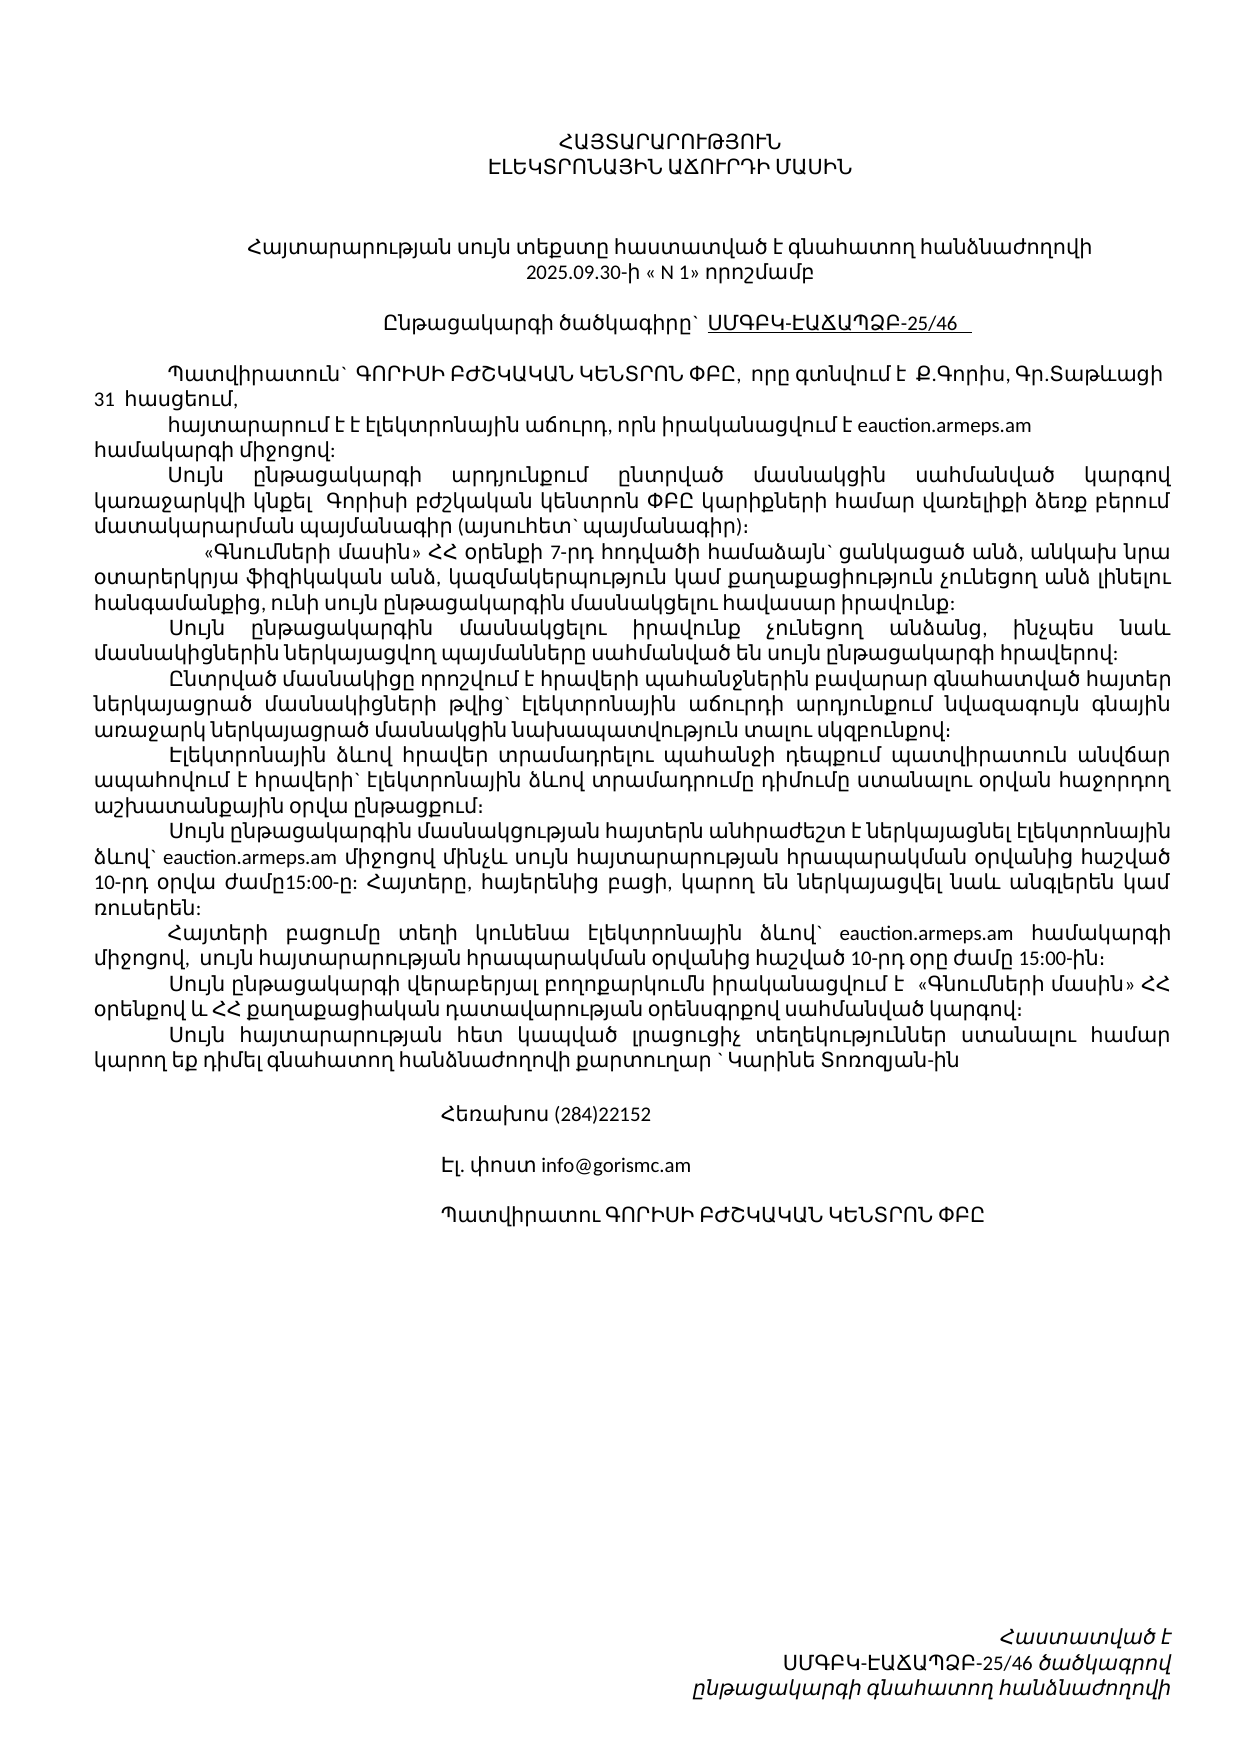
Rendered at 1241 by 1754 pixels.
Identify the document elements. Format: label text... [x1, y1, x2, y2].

text Սույն հայտարարության հետ կապված լրացուցիչ տեղեկություններ ստանալու համար կարող եք դիմել գնահատող հանձնաժողովի քարտուղար ` Կարինե Տոռոզյան-ին [94, 1022, 1171, 1073]
text Սույն ընթացակարգին մասնակցության հայտերն անհրաժեշտ է ներկայացնել էլեկտրոնային ձևով` eauction.armeps.am միջոցով մինչև սույն հայտարարության հրապարակման օրվանից հաշված 10-րդ օրվա ժամը15:00-ը: Հայտերը, հայերենից բացի, կարող են ներկայացվել նաև անգլերեն կամ ռուսերեն: [94, 818, 1171, 920]
text ԷԼԵԿՏՐՈՆԱՅԻՆ ԱՃՈՒՐԴԻ ՄԱՍԻՆ [94, 154, 1171, 180]
text Էլ. փոստ info@gorismc.am [94, 1152, 1171, 1177]
text Ընթացակարգի ծածկագիրը` ՍՄԳԲԿ-ԷԱՃԱՊՁԲ-25/46 [94, 310, 1171, 336]
text ՍՄԳԲԿ-ԷԱՃԱՊՁԲ-25/46 ծածկագրով [94, 1650, 1171, 1675]
text հայտարարում է է էլեկտրոնային աճուրդ, որն իրականացվում է eauction.armeps.am համակարգի միջոցով: [94, 412, 1171, 463]
text Հայտարարության սույն տեքստը հաստատված է գնահատող հանձնաժողովի [94, 234, 1171, 259]
text Սույն ընթացակարգին մասնակցելու իրավունք չունեցող անձանց, ինչպես նաև մասնակիցներին ներկայացվող պայմանները սահմանված են սույն ընթացակարգի հրավերով: [94, 615, 1171, 666]
text Էլեկտրոնային ձևով հրավեր տրամադրելու պահանջի դեպքում պատվիրատուն անվճար ապահովում է հրավերի` էլեկտրոնային ձևով տրամադրումը դիմումը ստանալու օրվան հաջորդող աշխատանքային օրվա ընթացքում։ [94, 742, 1171, 818]
text ՀԱՅՏԱՐԱՐՈՒԹՅՈՒՆ [94, 129, 1171, 154]
text ընթացակարգի գնահատող հանձնաժողովի [94, 1675, 1171, 1701]
text «Գնումների մասին» ՀՀ օրենքի 7-րդ հոդվածի համաձայն` ցանկացած անձ, անկախ նրա օտարերկրյա ֆիզիկական անձ, կազմակերպություն կամ քաղաքացիություն չունեցող անձ լինելու հանգամանքից, ունի սույն ընթացակարգին մասնակցելու հավասար իրավունք: [94, 539, 1171, 615]
text Հայտերի բացումը տեղի կունենա էլեկտրոնային ձևով` eauction.armeps.am համակարգի միջոցով, սույն հայտարարության հրապարակման օրվանից հաշված 10-րդ օրը ժամը 15:00-ին։ [94, 920, 1171, 971]
text Հեռախոս (284)22152 [94, 1101, 1171, 1126]
text Սույն ընթացակարգի վերաբերյալ բողոքարկումն իրականացվում է «Գնումների մասին» ՀՀ օրենքով և ՀՀ քաղաքացիական դատավարության օրենսգրքով սահմանված կարգով։ [94, 971, 1171, 1022]
text Ընտրված մասնակիցը որոշվում է հրավերի պահանջներին բավարար գնահատված հայտեր ներկայացրած մասնակիցների թվից` էլեկտրոնային աճուրդի արդյունքում նվազագույն գնային առաջարկ ներկայացրած մասնակցին նախապատվություն տալու սկզբունքով։ [94, 666, 1171, 742]
text Հաստատված է [94, 1624, 1171, 1650]
text Պատվիրատու ԳՈՐԻՍԻ ԲԺՇԿԱԿԱՆ ԿԵՆՏՐՈՆ ՓԲԸ [94, 1203, 1171, 1228]
text Պատվիրատուն` ԳՈՐԻՍԻ ԲԺՇԿԱԿԱՆ ԿԵՆՏՐՈՆ ՓԲԸ, որը գտնվում է Ք.Գորիս, Գր.Տաթևացի 31 հասցեում, [94, 361, 1171, 412]
text Սույն ընթացակարգի արդյունքում ընտրված մասնակցին սահմանված կարգով կառաջարկվի կնքել Գորիսի բժշկական կենտրոն ՓԲԸ կարիքների համար վառելիքի ձեռք բերում մատակարարման պայմանագիր (այսուհետ` պայմանագիր)։ [94, 463, 1171, 539]
text 2025.09.30 -ի « N 1» որոշմամբ [94, 259, 1171, 285]
